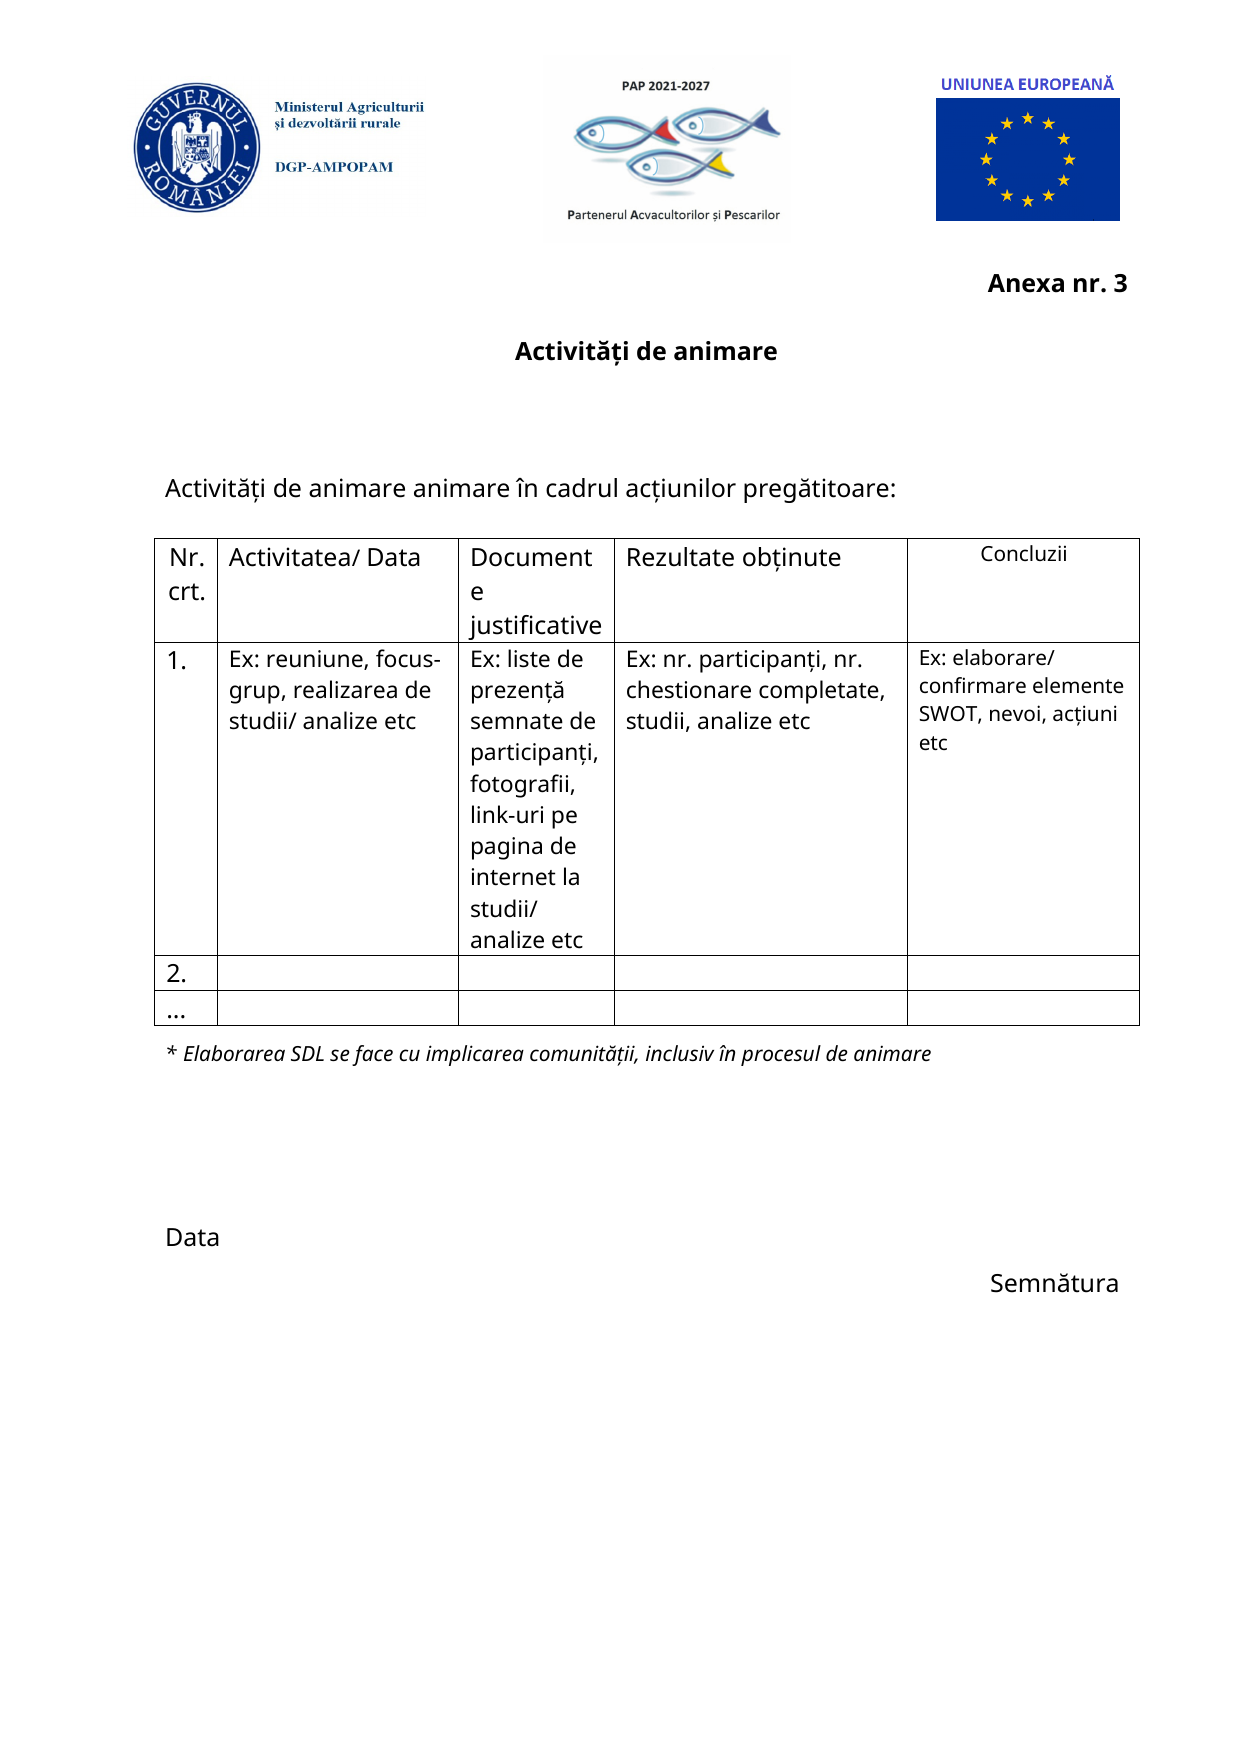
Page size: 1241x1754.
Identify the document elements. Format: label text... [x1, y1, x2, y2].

picture [543, 55, 791, 243]
table_cell ... [155, 991, 217, 1025]
picture [127, 76, 426, 217]
table_header Nr. crt. [155, 539, 217, 642]
table_cell [459, 956, 614, 990]
table_cell [615, 991, 907, 1025]
table_cell [908, 956, 1139, 990]
table_header Rezultate obținute [615, 539, 907, 642]
table_cell [615, 956, 907, 990]
table_cell Ex: elaborare/ confirmare elemente SWOT, nevoi, acțiuni etc [908, 643, 1139, 955]
picture [936, 66, 1121, 223]
table_cell 1. [155, 643, 217, 955]
table_header Concluzii [908, 539, 1139, 642]
text Semnătura [990, 1266, 1128, 1300]
table_cell [908, 991, 1139, 1025]
table_cell Ex: nr. participanți, nr. chestionare completate, studii, analize etc [615, 643, 907, 955]
table_cell [218, 956, 458, 990]
table_cell [218, 991, 458, 1025]
table_cell 2. [155, 956, 217, 990]
table_header Activitatea/ Data [218, 539, 458, 642]
text Activități de animare animare în cadrul acțiunilor pregătitoare: [165, 470, 1129, 504]
table_cell Ex: reuniune, focus-grup, realizarea de studii/ analize etc [218, 643, 458, 955]
text Activități de animare [165, 334, 1128, 368]
table_cell [459, 991, 614, 1025]
text Data [165, 1219, 1128, 1253]
text Anexa nr. 3 [165, 266, 1128, 300]
table_cell Ex: liste de prezență semnate de participanți, fotografii, link-uri pe pagina de internet la studii/ analize etc [459, 643, 614, 955]
text * Elaborarea SDL se face cu implicarea comunității, inclusiv în procesul de animare [165, 1039, 1128, 1067]
table_header Documente justificative [459, 539, 614, 642]
